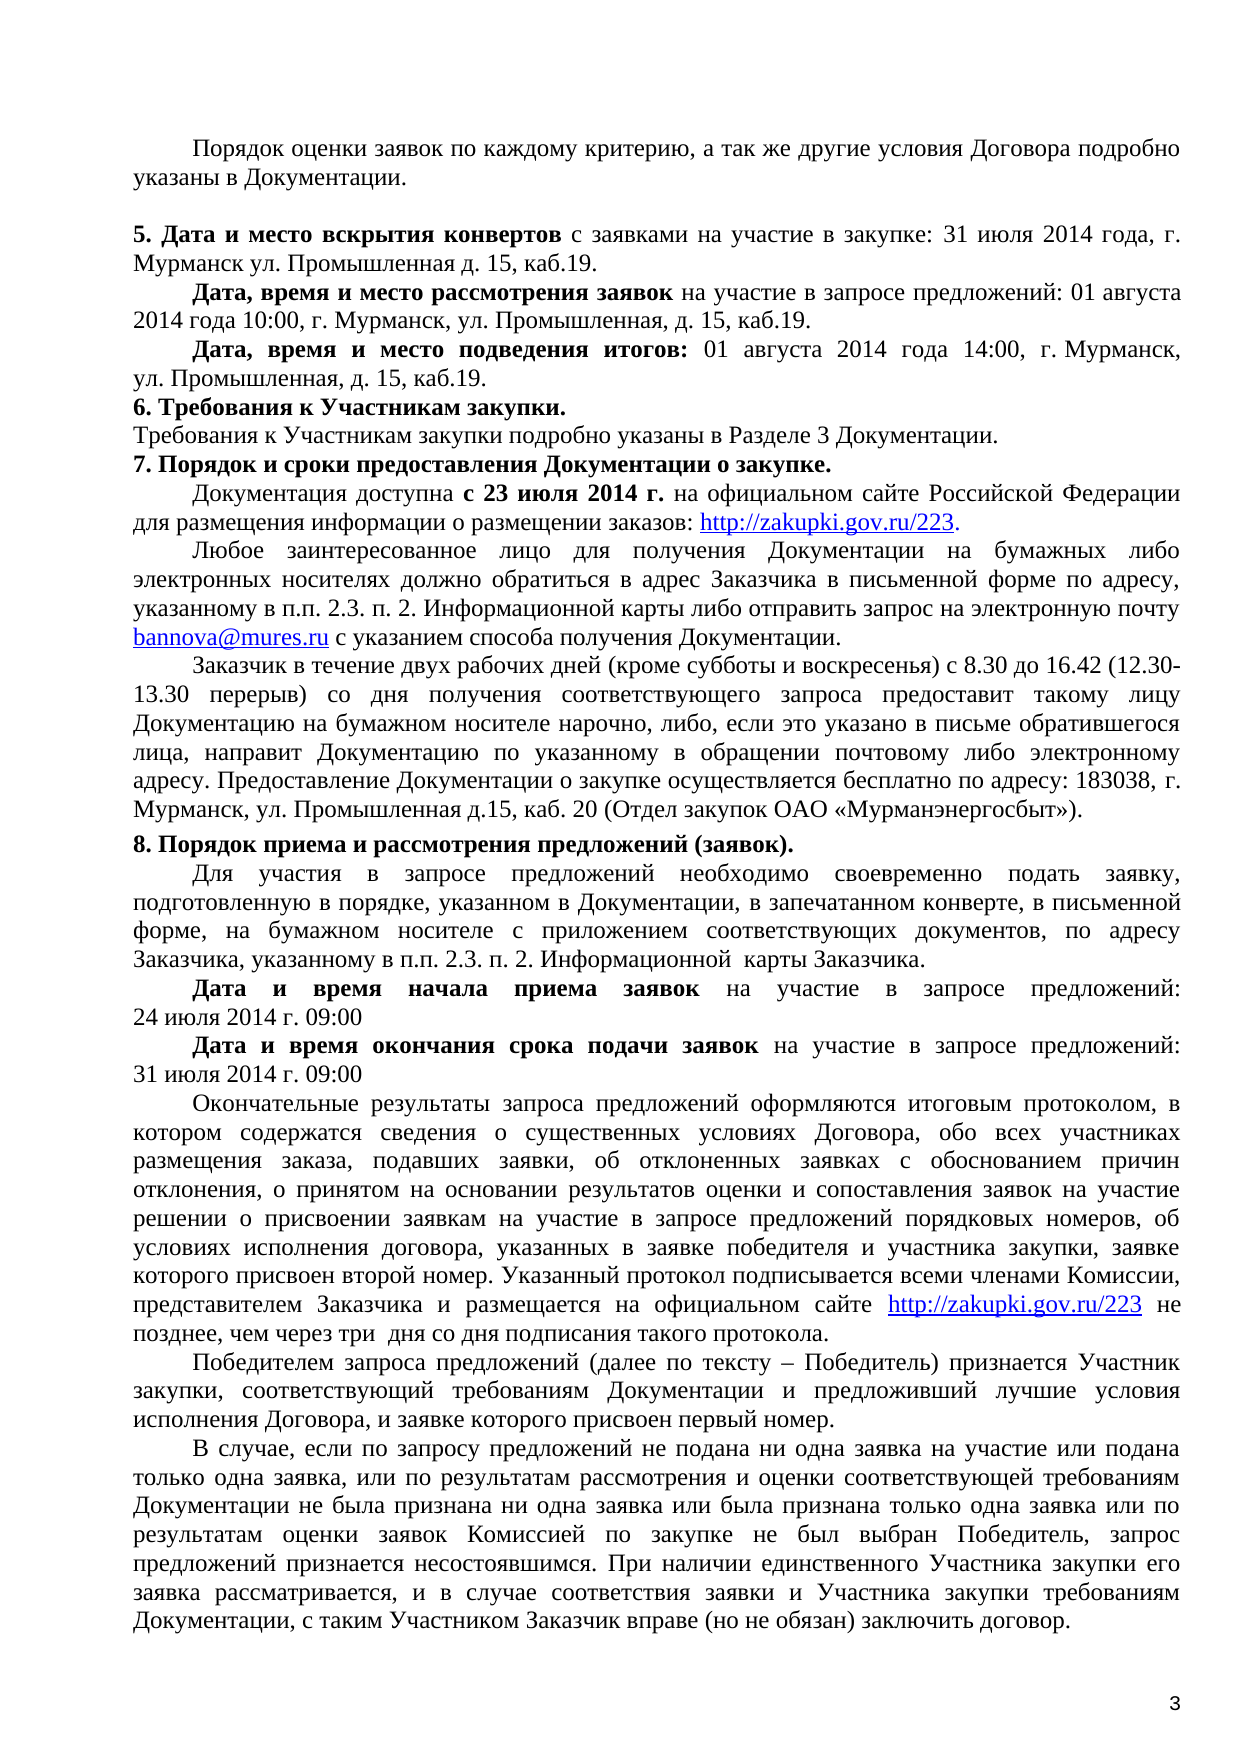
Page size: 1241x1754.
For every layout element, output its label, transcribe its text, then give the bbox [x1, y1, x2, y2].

text Любое заинтересованное лицо для получения Документации на бумажных либо электронных носителях должно обратиться в адрес Заказчика в письменной форме по адресу, указанному в п.п. 2.3. п. 2. Информационной карты либо отправить запрос на электронную почту bannova@mures.ru с указанием способа получения Документации. [133, 535, 1181, 650]
text 7. Порядок и сроки предоставления Документации о закупке. [133, 449, 1181, 478]
text Победителем запроса предложений (далее по тексту – Победитель) признается Участник закупки, соответствующий требованиям Документации и предложивший лучшие условия исполнения Договора, и заявке которого присвоен первый номер. [133, 1347, 1181, 1433]
text Документация доступна с 23 июля 2014 г. на официальном сайте Российской Федерации для размещения информации о размещении заказов: http://zakupki.gov.ru/223. [133, 478, 1181, 535]
text Порядок оценки заявок по каждому критерию, а так же другие условия Договора подробно указаны в Документации. [133, 133, 1181, 190]
text Дата, время и место подведения итогов: 01 августа 2014 года 14:00, г. Мурманск, ул. Промышленная, д. 15, каб.19. [133, 334, 1181, 392]
text 5. Дата и место вскрытия конвертов с заявками на участие в закупке: 31 июля 2014 года, г. Мурманск ул. Промышленная д. 15, каб.19. [133, 219, 1181, 277]
text Дата и время окончания срока подачи заявок на участие в запросе предложений: 31 июля 2014 г. 09:00 [133, 1030, 1181, 1088]
text 8. Порядок приема и рассмотрения предложений (заявок). [133, 829, 1181, 858]
text Требования к Участникам закупки подробно указаны в Разделе 3 Документации. [133, 420, 1181, 449]
text В случае, если по запросу предложений не подана ни одна заявка на участие или подана только одна заявка, или по результатам рассмотрения и оценки соответствующей требованиям Документации не была признана ни одна заявка или была признана только одна заявка или по результатам оценки заявок Комиссией по закупке не был выбран Победитель, запрос предложений признается несостоявшимся. При наличии единственного Участника закупки его заявка рассматривается, и в случае соответствия заявки и Участника закупки требованиям Документации, с таким Участником Заказчик вправе (но не обязан) заключить договор. [133, 1433, 1181, 1634]
text Окончательные результаты запроса предложений оформляются итоговым протоколом, в котором содержатся сведения о существенных условиях Договора, обо всех участниках размещения заказа, подавших заявки, об отклоненных заявках с обоснованием причин отклонения, о принятом на основании результатов оценки и сопоставления заявок на участие решении о присвоении заявкам на участие в запросе предложений порядковых номеров, об условиях исполнения договора, указанных в заявке победителя и участника закупки, заявке которого присвоен второй номер. Указанный протокол подписывается всеми членами Комиссии, представителем Заказчика и размещается на официальном сайте http://zakupki.gov.ru/223 не позднее, чем через три дня со дня подписания такого протокола. [133, 1088, 1181, 1347]
text 6. Требования к Участникам закупки. [133, 392, 1181, 420]
text Дата и время начала приема заявок на участие в запросе предложений: 24 июля 2014 г. 09:00 [133, 973, 1181, 1030]
text Дата, время и место рассмотрения заявок на участие в запросе предложений: 01 августа 2014 года 10:00, г. Мурманск, ул. Промышленная, д. 15, каб.19. [133, 277, 1181, 334]
text Для участия в запросе предложений необходимо своевременно подать заявку, подготовленную в порядке, указанном в Документации, в запечатанном конверте, в письменной форме, на бумажном носителе с приложением соответствующих документов, по адресу Заказчика, указанному в п.п. 2.3. п. 2. Информационной карты Заказчика. [133, 858, 1181, 973]
text Заказчик в течение двух рабочих дней (кроме субботы и воскресенья) с 8.30 до 16.42 (12.30-13.30 перерыв) со дня получения соответствующего запроса предоставит такому лицу Документацию на бумажном носителе нарочно, либо, если это указано в письме обратившегося лица, направит Документацию по указанному в обращении почтовому либо электронному адресу. Предоставление Документации о закупке осуществляется бесплатно по адресу: 183038, г. Мурманск, ул. Промышленная д.15, каб. 20 (Отдел закупок ОАО «Мурманэнергосбыт»). [133, 650, 1181, 823]
